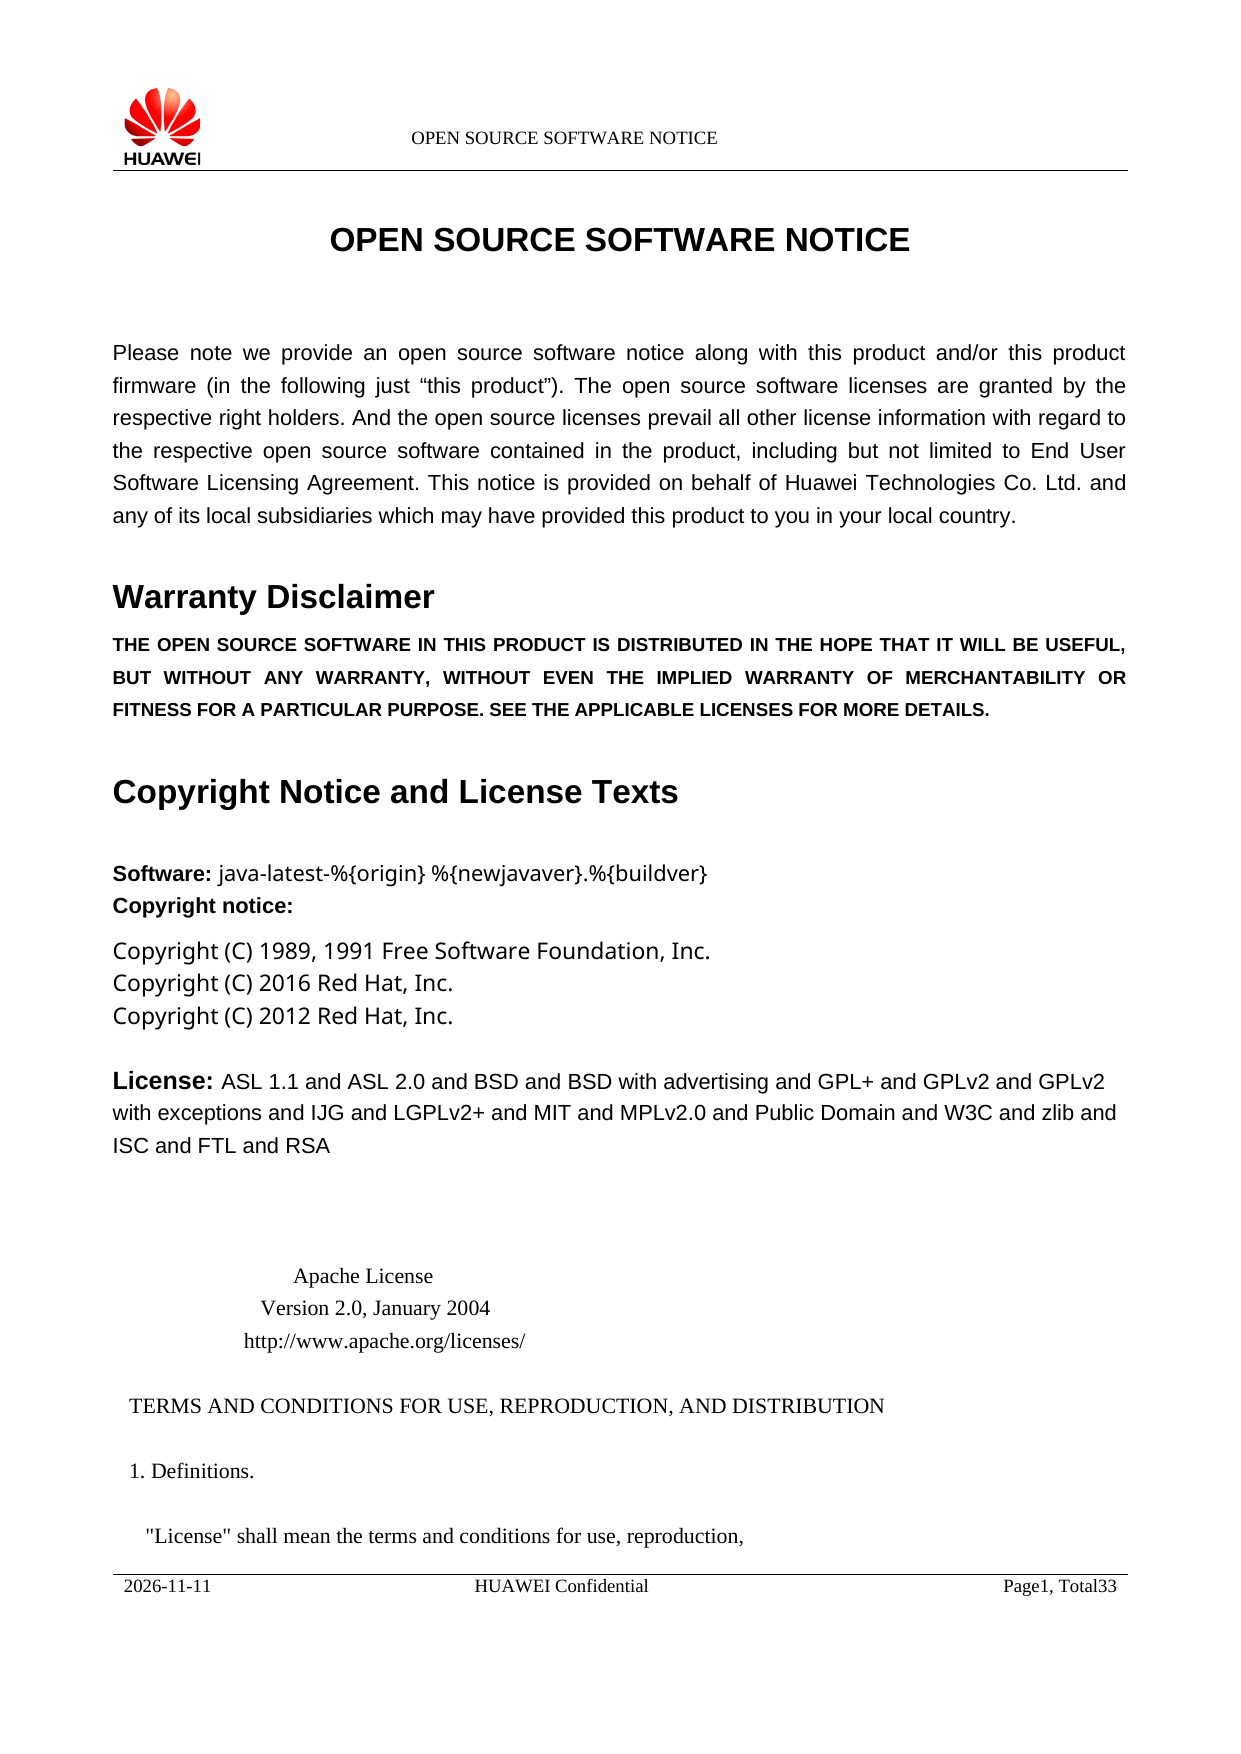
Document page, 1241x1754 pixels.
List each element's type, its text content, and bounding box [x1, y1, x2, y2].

text Warranty Disclaimer [112, 564, 1128, 629]
title Software: java-latest-%{origin} %{newjavaver}.%{buildver} [112, 856, 1128, 889]
text Copyright Notice and License Texts [112, 759, 1128, 824]
text The open source software in this product is distributed in the hope that it will be useful, but WITHOUT ANY WARRANTY, without even the implied warranty of MERCHANTABILITY or FITNESS FOR A PARTICULAR PURPOSE. See the applicable licenses for more details. [112, 629, 1128, 726]
text Please note we provide an open source software notice along with this product and/or this product firmware (in the following just “this product”). The open source software licenses are granted by the respective right holders. And the open source licenses prevail all other license information with regard to the respective open source software contained in the product, including but not limited to End User Software Licensing Agreement. This notice is provided on behalf of Huawei Technologies Co. Ltd. and any of its local subsidiaries which may have provided this product to you in your local country. [112, 336, 1128, 531]
text OPEN SOURCE SOFTWARE NOTICE [112, 206, 1128, 271]
text Copyright (C) 1989, 1991 Free Software Foundation, Inc. Copyright (C) 2016 Red Hat, Inc. Copyright (C) 2012 Red Hat, Inc. [112, 934, 1128, 1064]
picture [124, 88, 201, 165]
text License: ASL 1.1 and ASL 2.0 and BSD and BSD with advertising and GPL+ and GPLv2 and GPLv2 with exceptions and IJG and LGPLv2+ and MIT and MPLv2.0 and Public Domain and W3C and zlib and ISC and FTL and RSA [112, 1064, 1128, 1161]
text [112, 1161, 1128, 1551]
text Copyright notice: [112, 889, 1128, 921]
